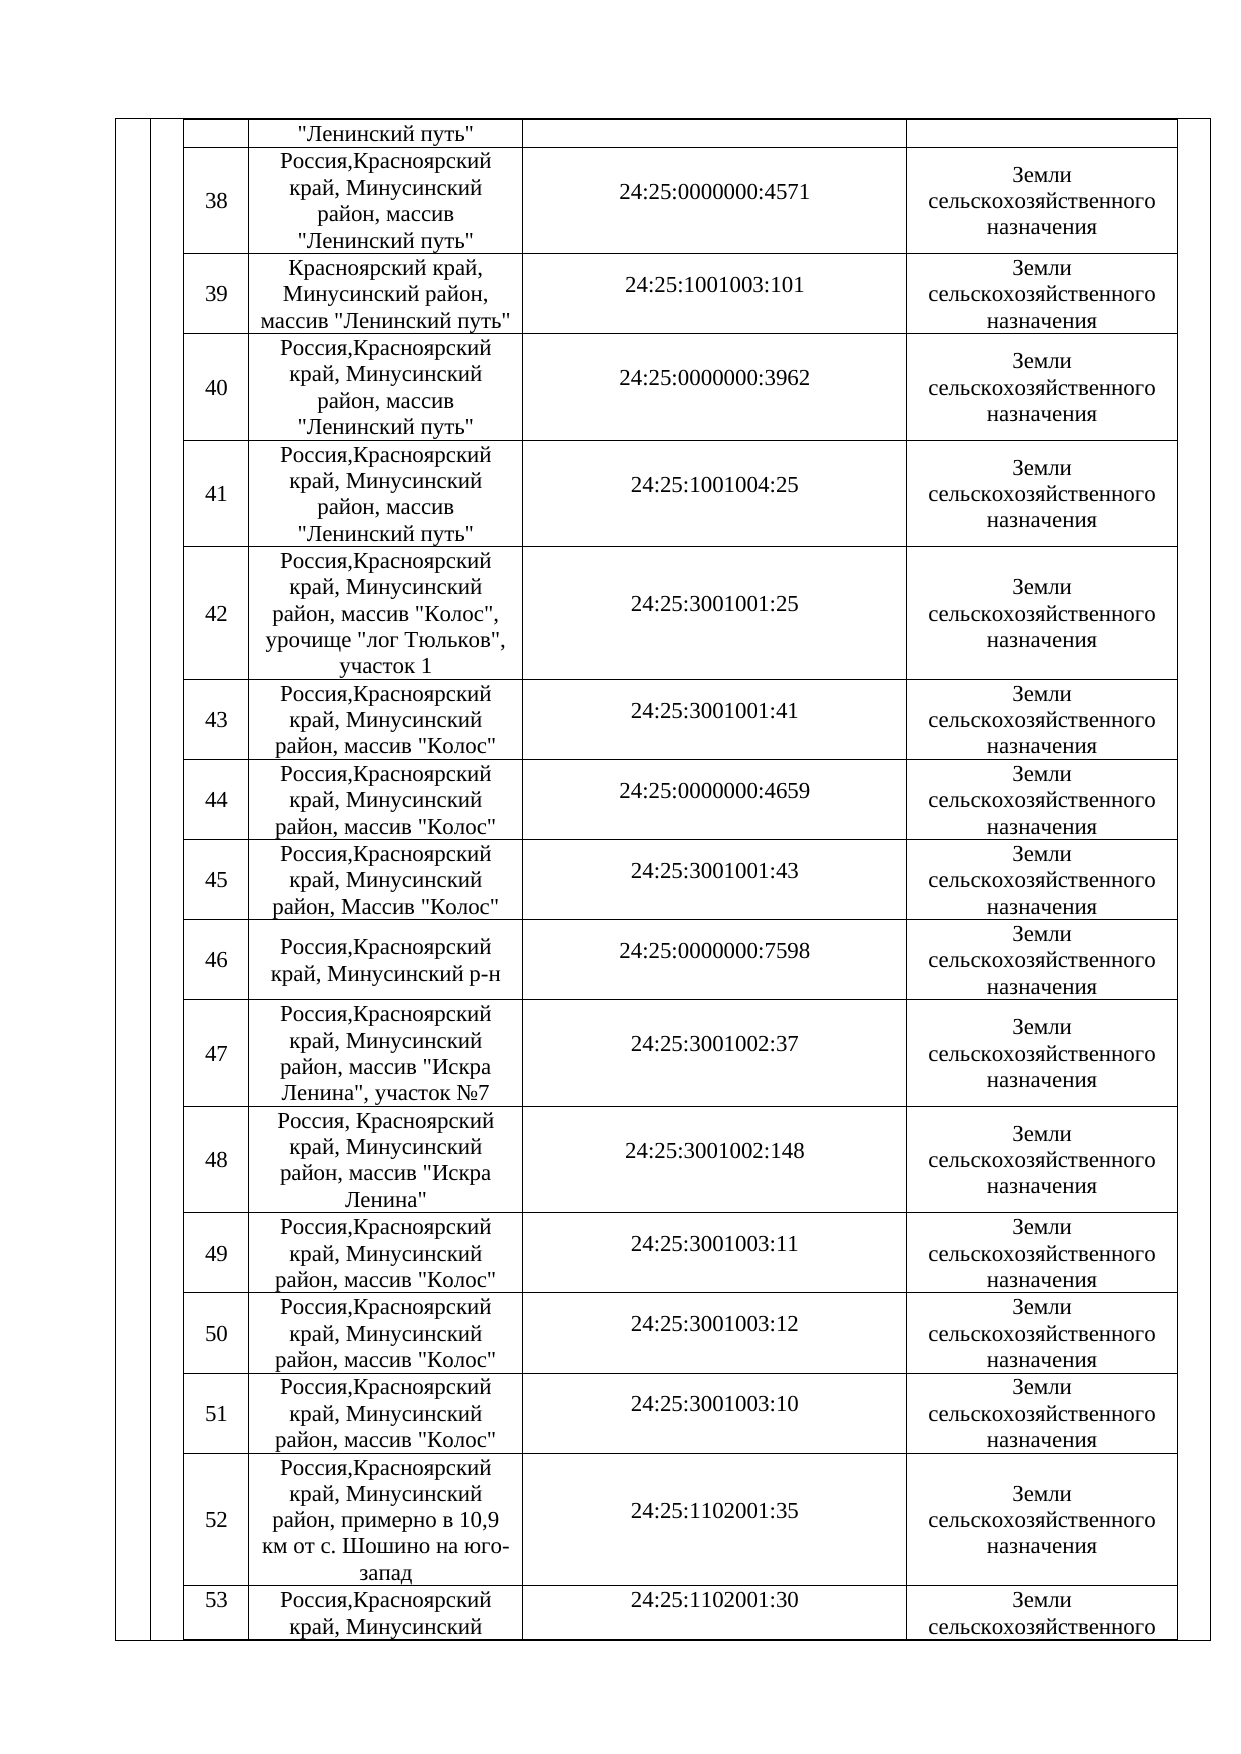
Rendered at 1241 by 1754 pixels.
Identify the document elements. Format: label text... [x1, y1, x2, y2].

table_cell [523, 148, 906, 253]
table_cell [184, 120, 248, 147]
table_cell [523, 1454, 906, 1585]
table_cell [523, 1586, 906, 1639]
table_cell [184, 760, 248, 839]
table_cell [249, 1000, 289, 1106]
table_cell [907, 254, 1177, 333]
table_cell [184, 1213, 248, 1292]
table_cell [483, 254, 522, 333]
table_cell [184, 920, 248, 999]
table_cell [482, 760, 522, 839]
table_cell [523, 840, 906, 919]
table_cell [907, 441, 1177, 546]
table_cell [249, 1454, 359, 1585]
table_cell [907, 1000, 1177, 1106]
table_cell [1178, 119, 1210, 1640]
table_cell [523, 1107, 906, 1212]
table_cell [249, 1107, 522, 1212]
table_cell [907, 1107, 1177, 1212]
table_cell [523, 1000, 906, 1106]
table_cell [249, 254, 288, 333]
table_cell [523, 680, 906, 759]
table_cell [184, 1107, 248, 1212]
table_cell [523, 1293, 906, 1373]
table_cell [249, 1586, 289, 1639]
table_cell [482, 1000, 522, 1106]
table_cell [907, 1586, 1177, 1639]
table_cell [184, 1374, 248, 1453]
table_cell [907, 1213, 1177, 1292]
table_cell [907, 547, 1177, 679]
table_cell [454, 441, 522, 546]
table_cell [184, 441, 248, 546]
table_cell [523, 254, 906, 333]
table_cell [523, 920, 906, 999]
table_cell [249, 441, 317, 546]
table_cell [249, 920, 522, 999]
table_cell [249, 547, 522, 679]
table_cell [184, 547, 248, 679]
table_cell [523, 760, 906, 839]
table_cell [184, 1000, 248, 1106]
table_cell [907, 680, 1177, 759]
table_cell [474, 120, 522, 147]
table_cell [184, 840, 248, 919]
table_cell [249, 120, 297, 147]
table_cell [907, 148, 1177, 253]
table_cell [907, 1293, 1177, 1373]
table_cell [249, 148, 317, 253]
table_cell [907, 1374, 1177, 1453]
table_cell [412, 1454, 522, 1585]
table_cell [523, 1213, 906, 1292]
table_cell [523, 1374, 906, 1453]
table_cell [249, 840, 289, 919]
table_cell [907, 920, 1177, 999]
table_cell 3 [116, 119, 150, 1640]
table_cell [249, 680, 289, 759]
table_cell [249, 1374, 522, 1453]
table_cell [151, 119, 183, 1640]
table_cell [249, 1213, 522, 1292]
table_cell [523, 120, 906, 147]
table_cell [523, 334, 906, 440]
table_cell [249, 760, 289, 839]
table_cell [523, 547, 906, 679]
table_cell [482, 1586, 522, 1639]
table_cell [907, 760, 1177, 839]
table_cell [907, 1454, 1177, 1585]
table_cell [184, 148, 248, 253]
table_cell [184, 334, 248, 440]
table_cell [184, 1293, 248, 1373]
table_cell [907, 120, 1177, 147]
table_cell [523, 441, 906, 546]
table_cell [184, 254, 248, 333]
table_cell [454, 148, 522, 253]
table_cell [907, 840, 1177, 919]
table_cell [482, 680, 522, 759]
table_cell [249, 1293, 522, 1373]
table_cell [184, 1454, 248, 1585]
table_cell [482, 840, 522, 919]
table_cell [184, 1586, 248, 1639]
table_cell [184, 680, 248, 759]
table_cell [249, 334, 522, 440]
table_cell [907, 334, 1177, 440]
